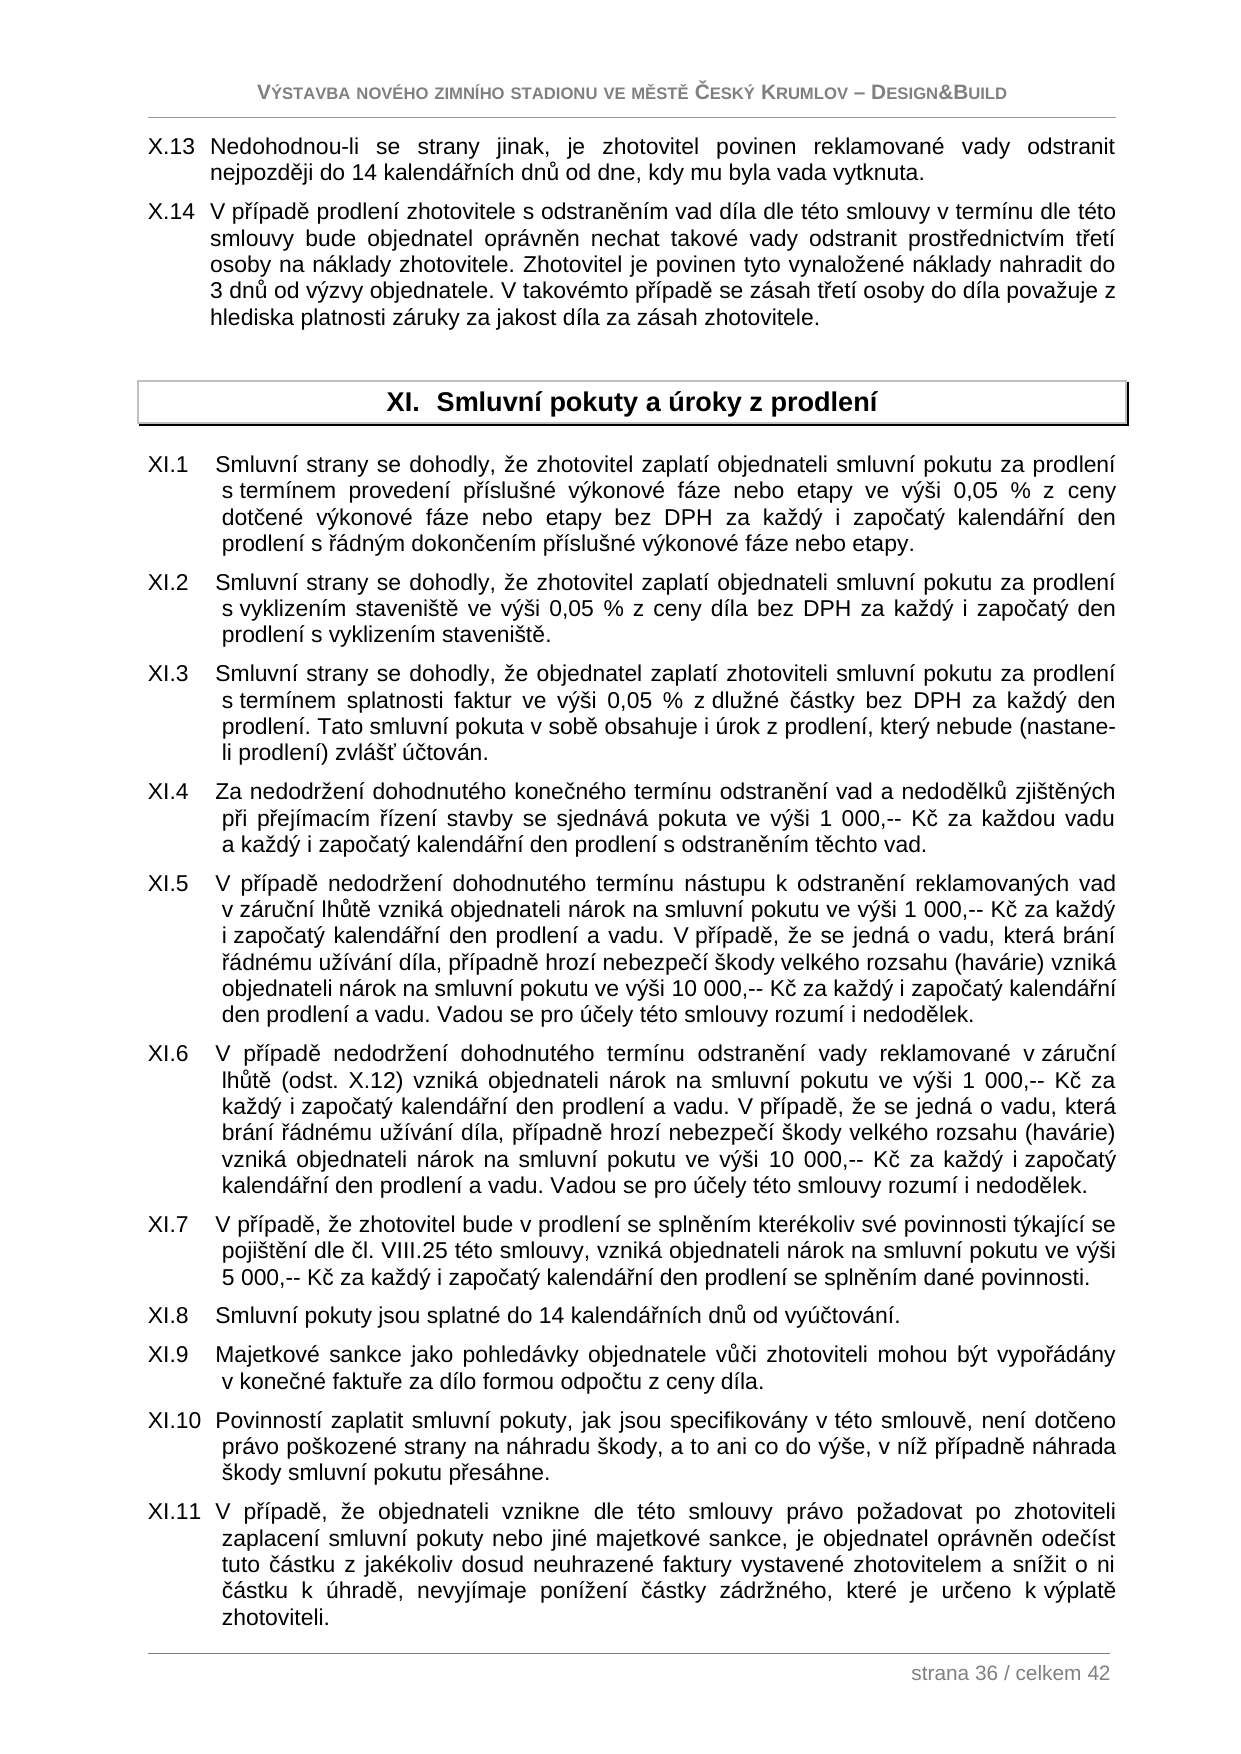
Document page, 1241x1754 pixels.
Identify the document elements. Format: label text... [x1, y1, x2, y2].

list Smluvní strany se dohodly, že zhotovitel zaplatí objednateli smluvní pokutu za prodlení s termínem provedení příslušné výkonové fáze nebo etapy ve výši 0,05 % z ceny dotčené výkonové fáze nebo etapy bez DPH za každý i započatý kalendářní den prodlení s řádným dokončením příslušné výkonové fáze nebo etapy. [148, 451, 1116, 556]
list Nedohodnou-li se strany jinak, je zhotovitel povinen reklamované vady odstranit nejpozději do 14 kalendářních dnů od dne, kdy mu byla vada vytknuta. [148, 133, 1116, 186]
list V případě, že objednateli vznikne dle této smlouvy právo požadovat po zhotoviteli zaplacení smluvní pokuty nebo jiné majetkové sankce, je objednatel oprávněn odečíst tuto částku z jakékoliv dosud neuhrazené faktury vystavené zhotovitelem a snížit o ni částku k úhradě, nevyjímaje ponížení částky zádržného, které je určeno k výplatě zhotoviteli. [148, 1498, 1116, 1630]
list Smluvní strany se dohodly, že objednatel zaplatí zhotoviteli smluvní pokutu za prodlení s termínem splatnosti faktur ve výši 0,05 % z dlužné částky bez DPH za každý den prodlení. Tato smluvní pokuta v sobě obsahuje i úrok z prodlení, který nebude (nastane-li prodlení) zvlášť účtován. [148, 660, 1116, 766]
list Smluvní pokuty jsou splatné do 14 kalendářních dnů od vyúčtování. [148, 1302, 1116, 1329]
list Majetkové sankce jako pohledávky objednatele vůči zhotoviteli mohou být vypořádány v konečné faktuře za dílo formou odpočtu z ceny díla. [148, 1341, 1116, 1394]
list V případě prodlení zhotovitele s odstraněním vad díla dle této smlouvy v termínu dle této smlouvy bude objednatel oprávněn nechat takové vady odstranit prostřednictvím třetí osoby na náklady zhotovitele. Zhotovitel je povinen tyto vynaložené náklady nahradit do 3 dnů od výzvy objednatele. V takovémto případě se zásah třetí osoby do díla považuje z hlediska platnosti záruky za jakost díla za zásah zhotovitele. [148, 198, 1116, 330]
list Za nedodržení dohodnutého konečného termínu odstranění vad a nedodělků zjištěných při přejímacím řízení stavby se sjednává pokuta ve výši 1 000,-- Kč za každou vadu a každý i započatý kalendářní den prodlení s odstraněním těchto vad. [148, 778, 1116, 857]
list V případě nedodržení dohodnutého termínu odstranění vady reklamované v záruční lhůtě (odst. X.12) vzniká objednateli nárok na smluvní pokutu ve výši 1 000,-- Kč za každý i započatý kalendářní den prodlení a vadu. V případě, že se jedná o vadu, která brání řádnému užívání díla, případně hrozí nebezpečí škody velkého rozsahu (havárie) vzniká objednateli nárok na smluvní pokutu ve výši 10 000,-- Kč za každý i započatý kalendářní den prodlení a vadu. Vadou se pro účely této smlouvy rozumí i nedodělek. [148, 1040, 1116, 1198]
list V případě, že zhotovitel bude v prodlení se splněním kterékoliv své povinnosti týkající se pojištění dle čl. VIII.25 této smlouvy, vzniká objednateli nárok na smluvní pokutu ve výši 5 000,-- Kč za každý i započatý kalendářní den prodlení se splněním dané povinnosti. [148, 1211, 1116, 1290]
subtitle Smluvní pokuty a úroky z prodlení [139, 382, 1125, 422]
list Smluvní strany se dohodly, že zhotovitel zaplatí objednateli smluvní pokutu za prodlení s vyklizením staveniště ve výši 0,05 % z ceny díla bez DPH za každý i započatý den prodlení s vyklizením staveniště. [148, 569, 1116, 648]
list V případě nedodržení dohodnutého termínu nástupu k odstranění reklamovaných vad v záruční lhůtě vzniká objednateli nárok na smluvní pokutu ve výši 1 000,-- Kč za každý i započatý kalendářní den prodlení a vadu. V případě, že se jedná o vadu, která brání řádnému užívání díla, případně hrozí nebezpečí škody velkého rozsahu (havárie) vzniká objednateli nárok na smluvní pokutu ve výši 10 000,-- Kč za každý i započatý kalendářní den prodlení a vadu. Vadou se pro účely této smlouvy rozumí i nedodělek. [148, 870, 1116, 1028]
list Povinností zaplatit smluvní pokuty, jak jsou specifikovány v této smlouvě, není dotčeno právo poškozené strany na náhradu škody, a to ani co do výše, v níž případně náhrada škody smluvní pokutu přesáhne. [148, 1407, 1116, 1486]
